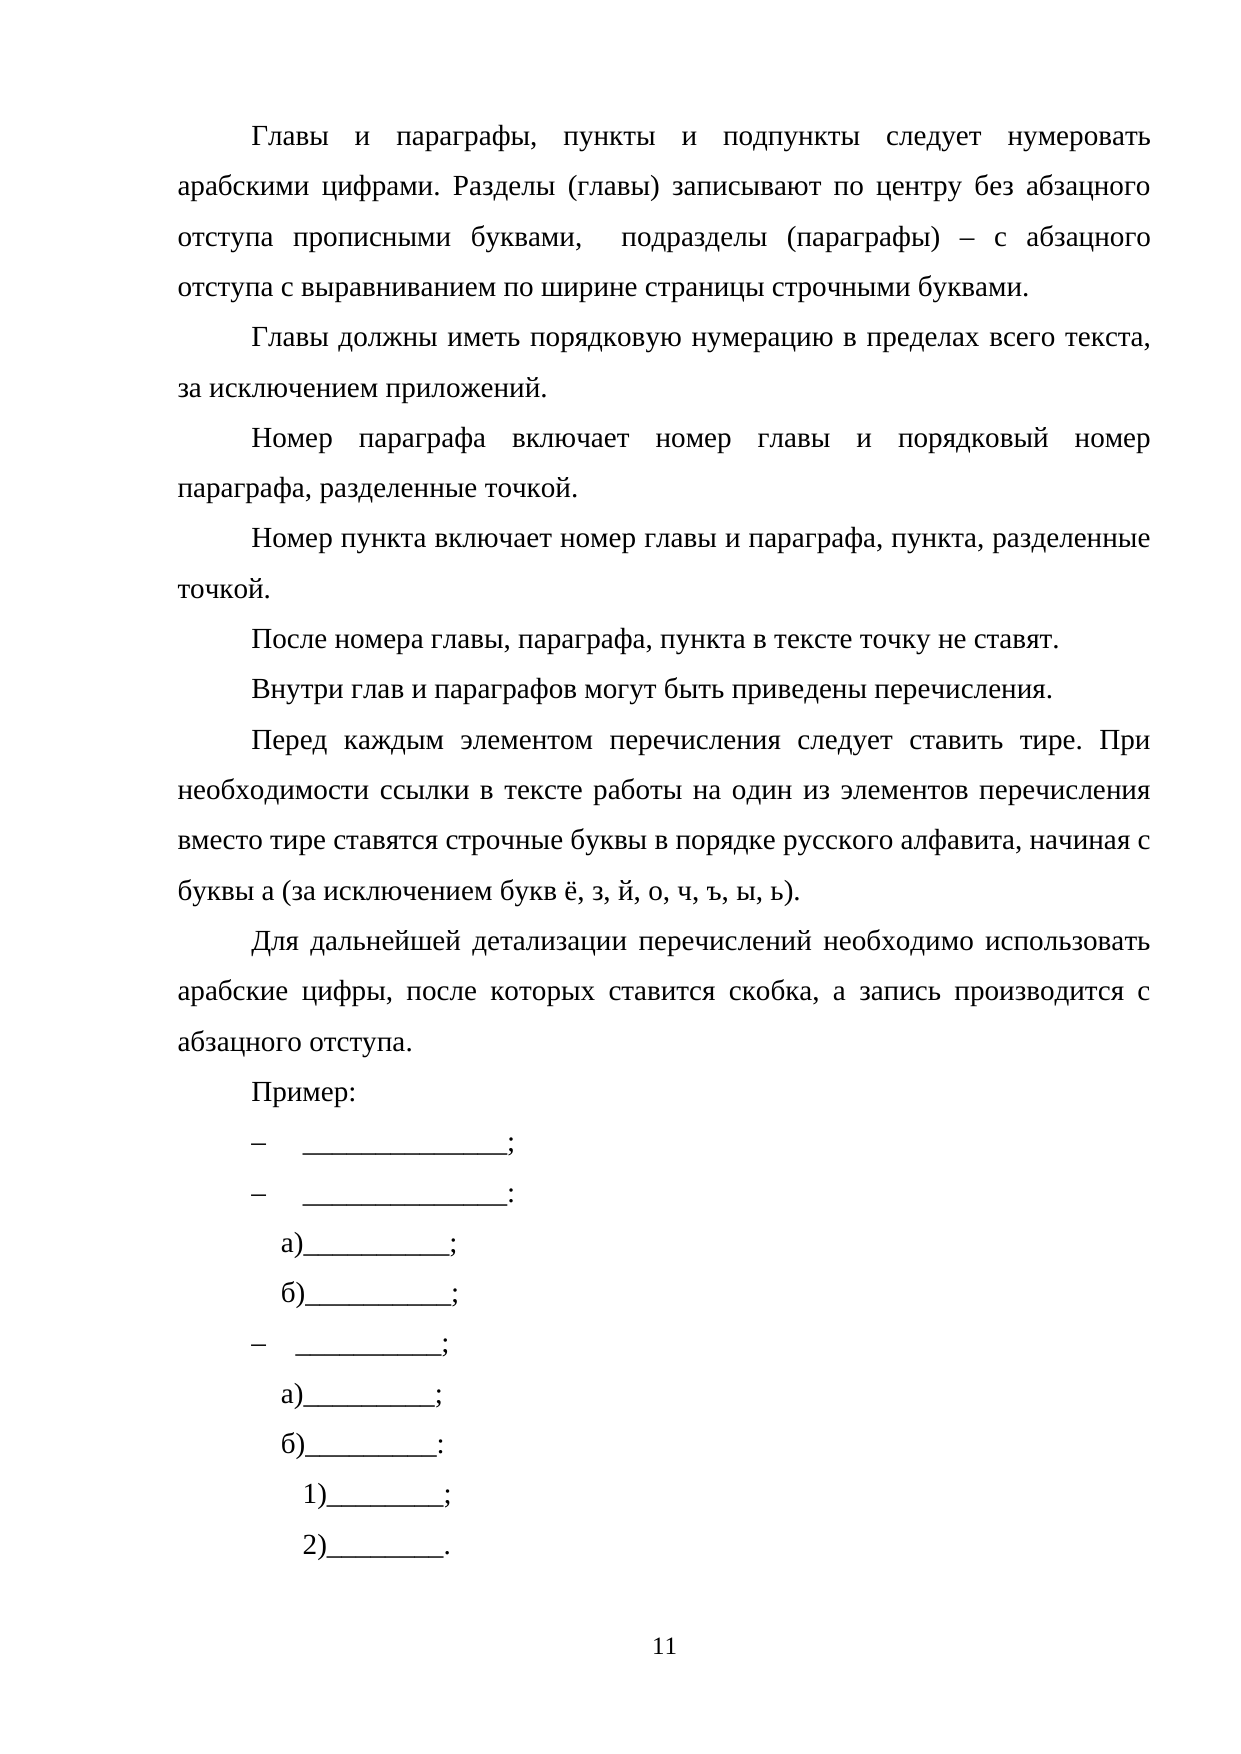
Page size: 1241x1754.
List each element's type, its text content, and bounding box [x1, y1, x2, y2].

text 1)________; [281, 1477, 1152, 1510]
text б)_________: [281, 1426, 1152, 1460]
text а)__________; [177, 1225, 1152, 1258]
list ______________: [177, 1175, 1152, 1208]
text Внутри глав и параграфов могут быть приведены перечисления. [177, 672, 1152, 705]
list __________; [177, 1326, 1152, 1359]
text Перед каждым элементом перечисления следует ставить тире. При необходимости ссылки в тексте работы на один из элементов перечисления вместо тире ставятся строчные буквы в порядке русского алфавита, начиная с буквы а (за исключением букв ё, з, й, о, ч, ъ, ы, ь). [177, 722, 1152, 906]
text Пример: [177, 1074, 1152, 1108]
text Главы и параграфы, пункты и подпункты следует нумеровать арабскими цифрами. Разделы (главы) записывают по центру без абзацного отступа прописными буквами, подразделы (параграфы) – с абзацного отступа с выравниванием по ширине страницы строчными буквами. [177, 118, 1152, 303]
text а)_________; [281, 1376, 1152, 1409]
list ______________; [177, 1124, 1152, 1158]
text 2)________. [281, 1527, 1152, 1560]
text После номера главы, параграфа, пункта в тексте точку не ставят. [177, 621, 1152, 655]
text б)__________; [177, 1275, 1152, 1309]
text Главы должны иметь порядковую нумерацию в пределах всего текста, за исключением приложений. [177, 319, 1152, 403]
text Для дальнейшей детализации перечислений необходимо использовать арабские цифры, после которых ставится скобка, а запись производится с абзацного отступа. [177, 923, 1152, 1057]
text Номер параграфа включает номер главы и порядковый номер параграфа, разделенные точкой. [177, 420, 1152, 504]
text Номер пункта включает номер главы и параграфа, пункта, разделенные точкой. [177, 521, 1152, 604]
